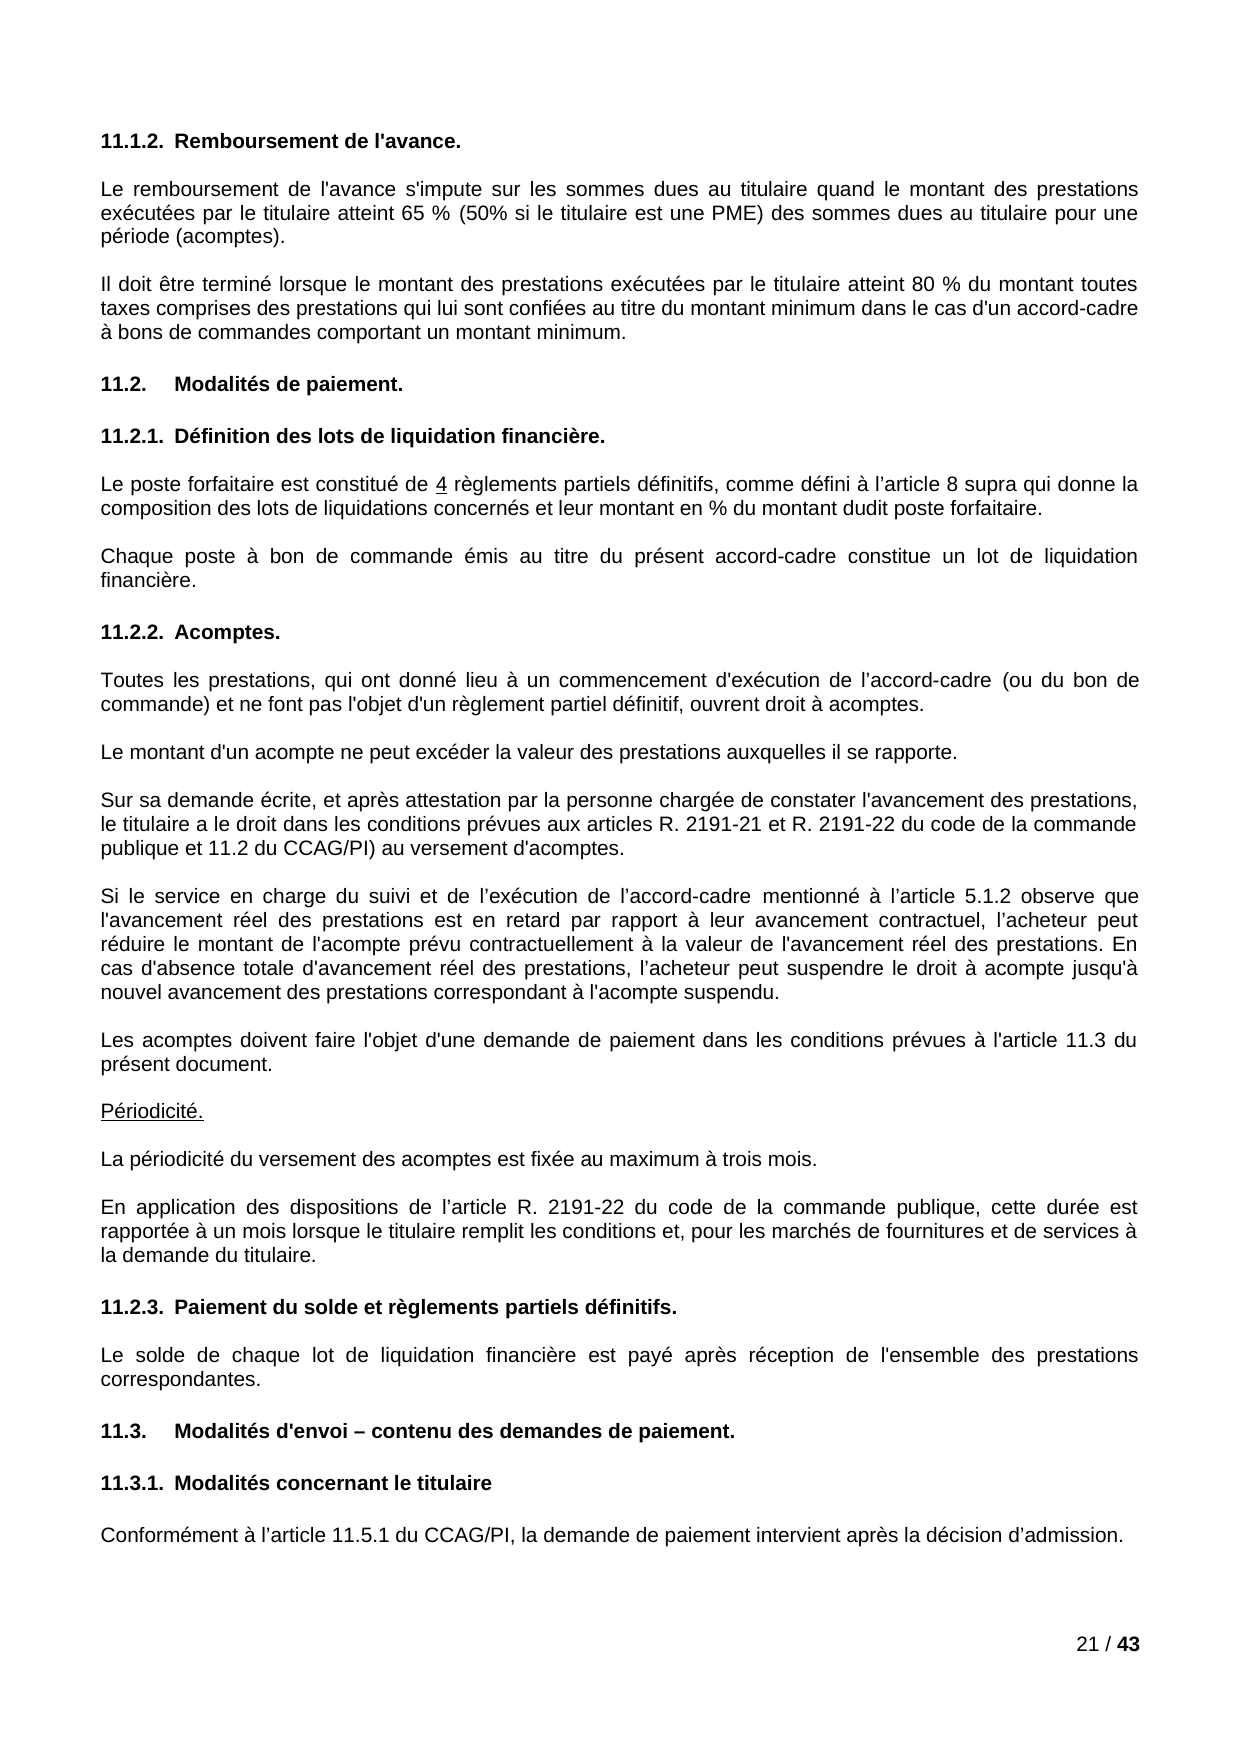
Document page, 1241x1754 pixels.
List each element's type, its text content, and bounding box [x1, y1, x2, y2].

subtitle Modalités concernant le titulaire [100, 1471, 1140, 1495]
subtitle Modalités d'envoi – contenu des demandes de paiement. [100, 1419, 1140, 1443]
text Les acomptes doivent faire l'objet d'une demande de paiement dans les conditions prévues à l'article 11.3 du présent document. [100, 1027, 1140, 1075]
text Le poste forfaitaire est constitué de 4 règlements partiels définitifs, comme défini à l’article 8 supra qui donne la composition des lots de liquidations concernés et leur montant en % du montant dudit poste forfaitaire. [100, 472, 1140, 520]
subtitle Définition des lots de liquidation financière. [100, 424, 1140, 448]
text Conformément à l’article 11.5.1 du CCAG/PI, la demande de paiement intervient après la décision d’admission. [100, 1523, 1140, 1547]
subtitle Acomptes. [100, 620, 1140, 644]
text En application des dispositions de l’article R. 2191-22 du code de la commande publique, cette durée est rapportée à un mois lorsque le titulaire remplit les conditions et, pour les marchés de fournitures et de services à la demande du titulaire. [100, 1195, 1140, 1267]
text Chaque poste à bon de commande émis au titre du présent accord-cadre constitue un lot de liquidation financière. [100, 544, 1140, 592]
subtitle Modalités de paiement. [100, 372, 1140, 396]
text Si le service en charge du suivi et de l’exécution de l’accord-cadre mentionné à l’article 5.1.2 observe que l'avancement réel des prestations est en retard par rapport à leur avancement contractuel, l’acheteur peut réduire le montant de l'acompte prévu contractuellement à la valeur de l'avancement réel des prestations. En cas d'absence totale d'avancement réel des prestations, l’acheteur peut suspendre le droit à acompte jusqu'à nouvel avancement des prestations correspondant à l'acompte suspendu. [100, 884, 1140, 1003]
subtitle Paiement du solde et règlements partiels définitifs. [100, 1295, 1140, 1319]
text Périodicité. [100, 1099, 1140, 1123]
subtitle Remboursement de l'avance. [100, 128, 1140, 152]
text Il doit être terminé lorsque le montant des prestations exécutées par le titulaire atteint 80 % du montant toutes taxes comprises des prestations qui lui sont confiées au titre du montant minimum dans le cas d'un accord-cadre à bons de commandes comportant un montant minimum. [100, 272, 1140, 344]
text Sur sa demande écrite, et après attestation par la personne chargée de constater l'avancement des prestations, le titulaire a le droit dans les conditions prévues aux articles R. 2191-21 et R. 2191-22 du code de la commande publique et 11.2 du CCAG/PI) au versement d'acomptes. [100, 788, 1140, 860]
text Le montant d'un acompte ne peut excéder la valeur des prestations auxquelles il se rapporte. [100, 740, 1140, 764]
text Le solde de chaque lot de liquidation financière est payé après réception de l'ensemble des prestations correspondantes. [100, 1343, 1140, 1391]
text La périodicité du versement des acomptes est fixée au maximum à trois mois. [100, 1147, 1140, 1171]
text Toutes les prestations, qui ont donné lieu à un commencement d'exécution de l’accord-cadre (ou du bon de commande) et ne font pas l'objet d'un règlement partiel définitif, ouvrent droit à acomptes. [100, 668, 1140, 716]
text Le remboursement de l'avance s'impute sur les sommes dues au titulaire quand le montant des prestations exécutées par le titulaire atteint 65 % (50% si le titulaire est une PME) des sommes dues au titulaire pour une période (acomptes). [100, 176, 1140, 248]
